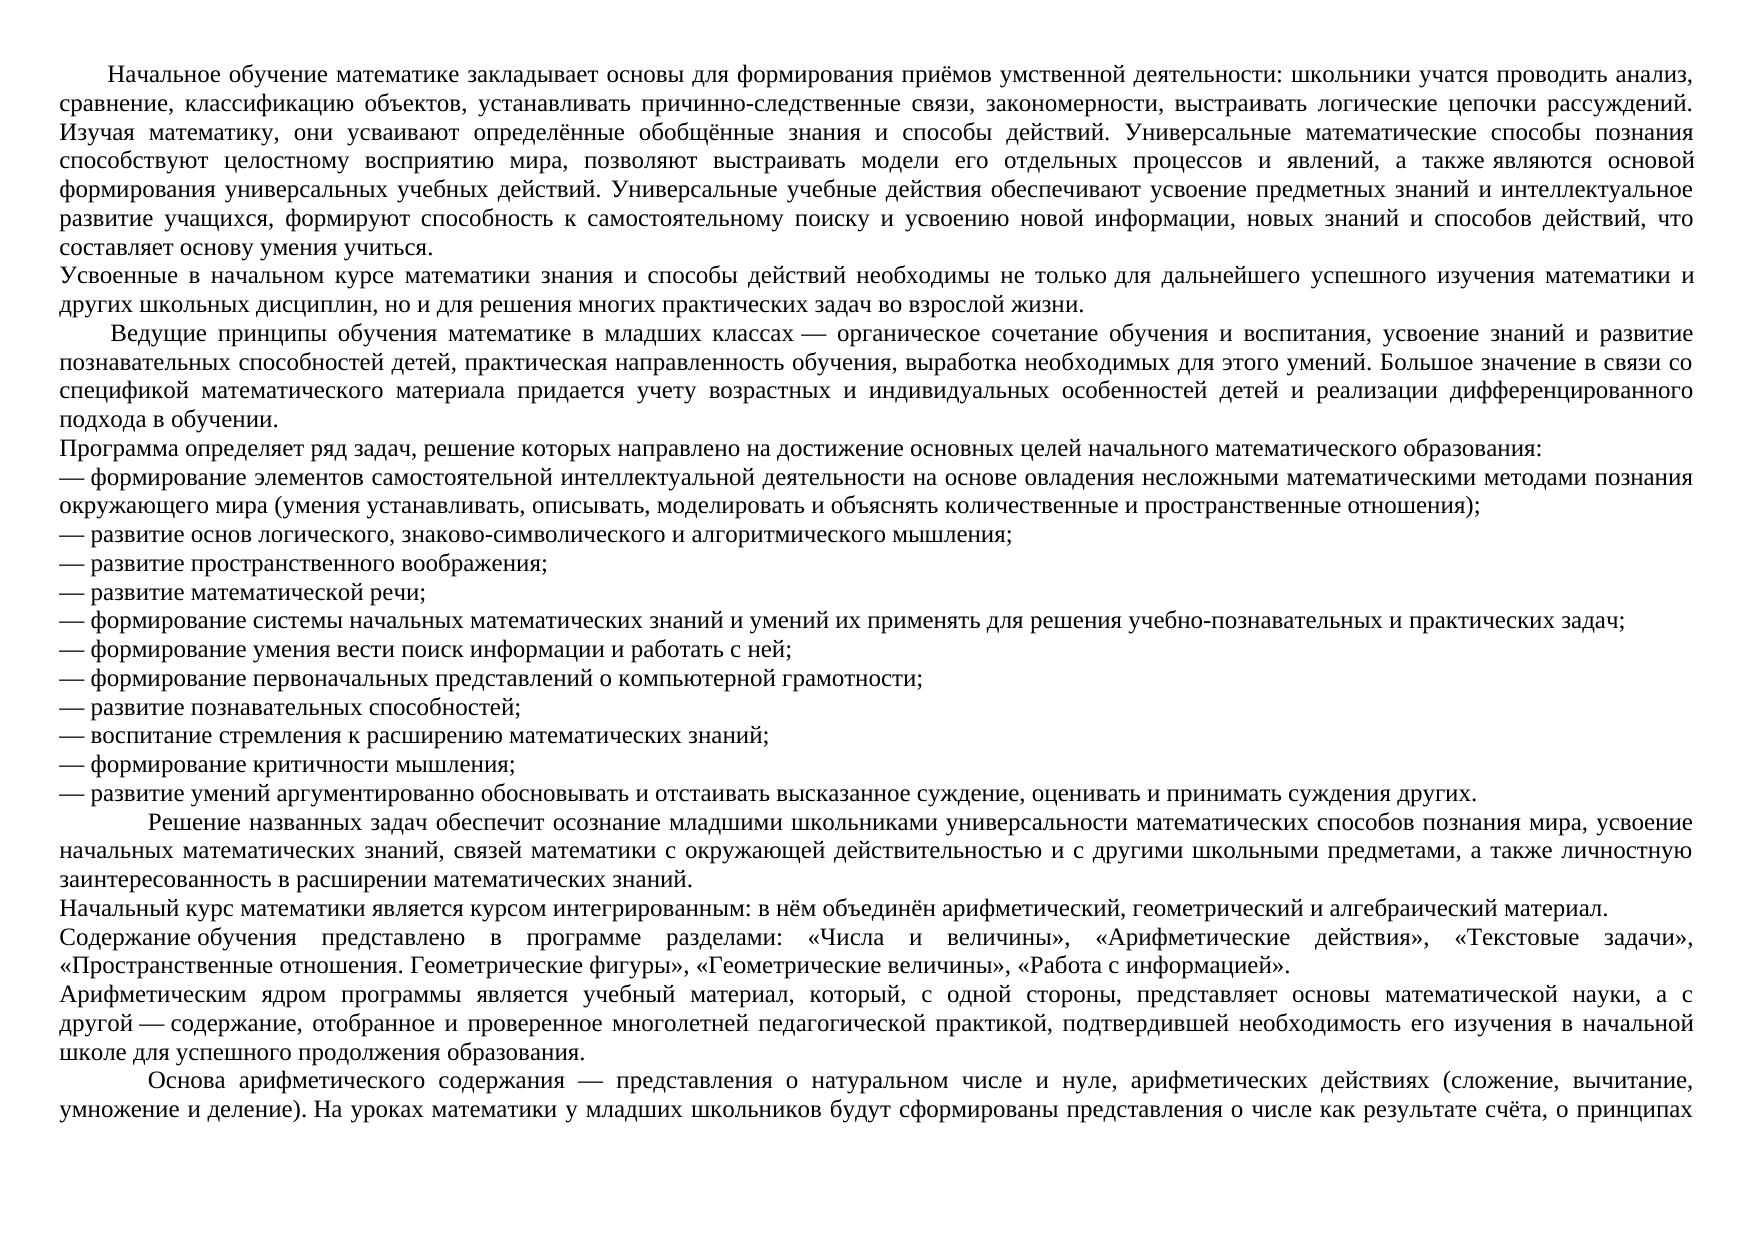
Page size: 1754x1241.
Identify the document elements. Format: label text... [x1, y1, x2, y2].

text — формирование системы начальных математических знаний и умений их применять для решения учебно-познавательных и практических задач; [59, 605, 1695, 634]
text — развитие основ логического, знаково-символического и алгоритмического мышления; [59, 519, 1695, 548]
text — воспитание стремления к расширению математических знаний; [59, 720, 1695, 749]
text — развитие умений аргументированно обосновывать и отстаивать высказанное суждение, оценивать и принимать суждения других. [59, 778, 1695, 807]
text Арифметическим ядром программы является учебный материал, который, с одной стороны, представляет основы математической науки, а с другой — содержание, отобранное и проверенное многолетней педагогической практикой, подтвердившей необходимость его изучения в начальной школе для успешного продолжения образования. [59, 979, 1695, 1065]
text — развитие математической речи; [59, 577, 1695, 605]
text Содержание обучения представлено в программе разделами: «Числа и величины», «Арифметические действия», «Текстовые задачи», «Пространственные отношения. Геометрические фигуры», «Геометрические величины», «Работа с информацией». [59, 922, 1695, 979]
text — формирование элементов самостоятельной интеллектуальной деятельности на основе овладения несложными математическими методами познания окружающего мира (умения устанавливать, описывать, моделировать и объяснять количественные и пространственные отношения); [59, 462, 1695, 519]
text — формирование умения вести поиск информации и работать с ней; [59, 634, 1695, 663]
text — формирование первоначальных представлений о компьютерной грамотности; [59, 663, 1695, 692]
text Решение названных задач обеспечит осознание младшими школьниками универсальности математических способов познания мира, усвоение начальных математических знаний, связей математики с окружающей действительностью и с другими школьными предметами, а также личностную заинтересованность в расширении математических знаний. [59, 807, 1695, 893]
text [59, 1065, 1695, 1123]
text Ведущие принципы обучения математике в младших классах — органическое сочетание обучения и воспитания, усвоение знаний и развитие познавательных способностей детей, практическая направленность обучения, выработка необходимых для этого умений. Большое значение в связи со спецификой математического материала придается учету возрастных и индивидуальных особенностей детей и реализации дифференцированного подхода в обучении. [59, 318, 1695, 433]
text Программа определяет ряд задач, решение которых направлено на достижение основных целей начального математического образования: [59, 433, 1695, 462]
text — развитие пространственного воображения; [59, 548, 1695, 577]
text Усвоенные в начальном курсе математики знания и способы действий необходимы не только для дальнейшего успешного изучения математики и других школьных дисциплин, но и для решения многих практических задач во взрослой жизни. [59, 260, 1695, 318]
text — развитие познавательных способностей; [59, 692, 1695, 720]
text Начальное обучение математике закладывает основы для формирования приёмов умственной деятельности: школьники учатся проводить анализ, сравнение, классификацию объектов, устанавливать причинно-следственные связи, закономерности, выстраивать логические цепочки рассуждений. Изучая математику, они усваивают определённые обобщённые знания и способы действий. Универсальные математические способы познания способствуют целостному восприятию мира, позволяют выстраивать модели его отдельных процессов и явлений, а также являются основой формирования универсальных учебных действий. Универсальные учебные действия обеспечивают усвоение предметных знаний и интеллектуальное развитие учащихся, формируют способность к самостоятельному поиску и усвоению новой информации, новых знаний и способов действий, что составляет основу умения учиться. [59, 59, 1695, 260]
text Начальный курс математики является курсом интегрированным: в нём объединён арифметический, геометрический и алгебраический материал. [59, 893, 1695, 922]
text — формирование критичности мышления; [59, 749, 1695, 778]
